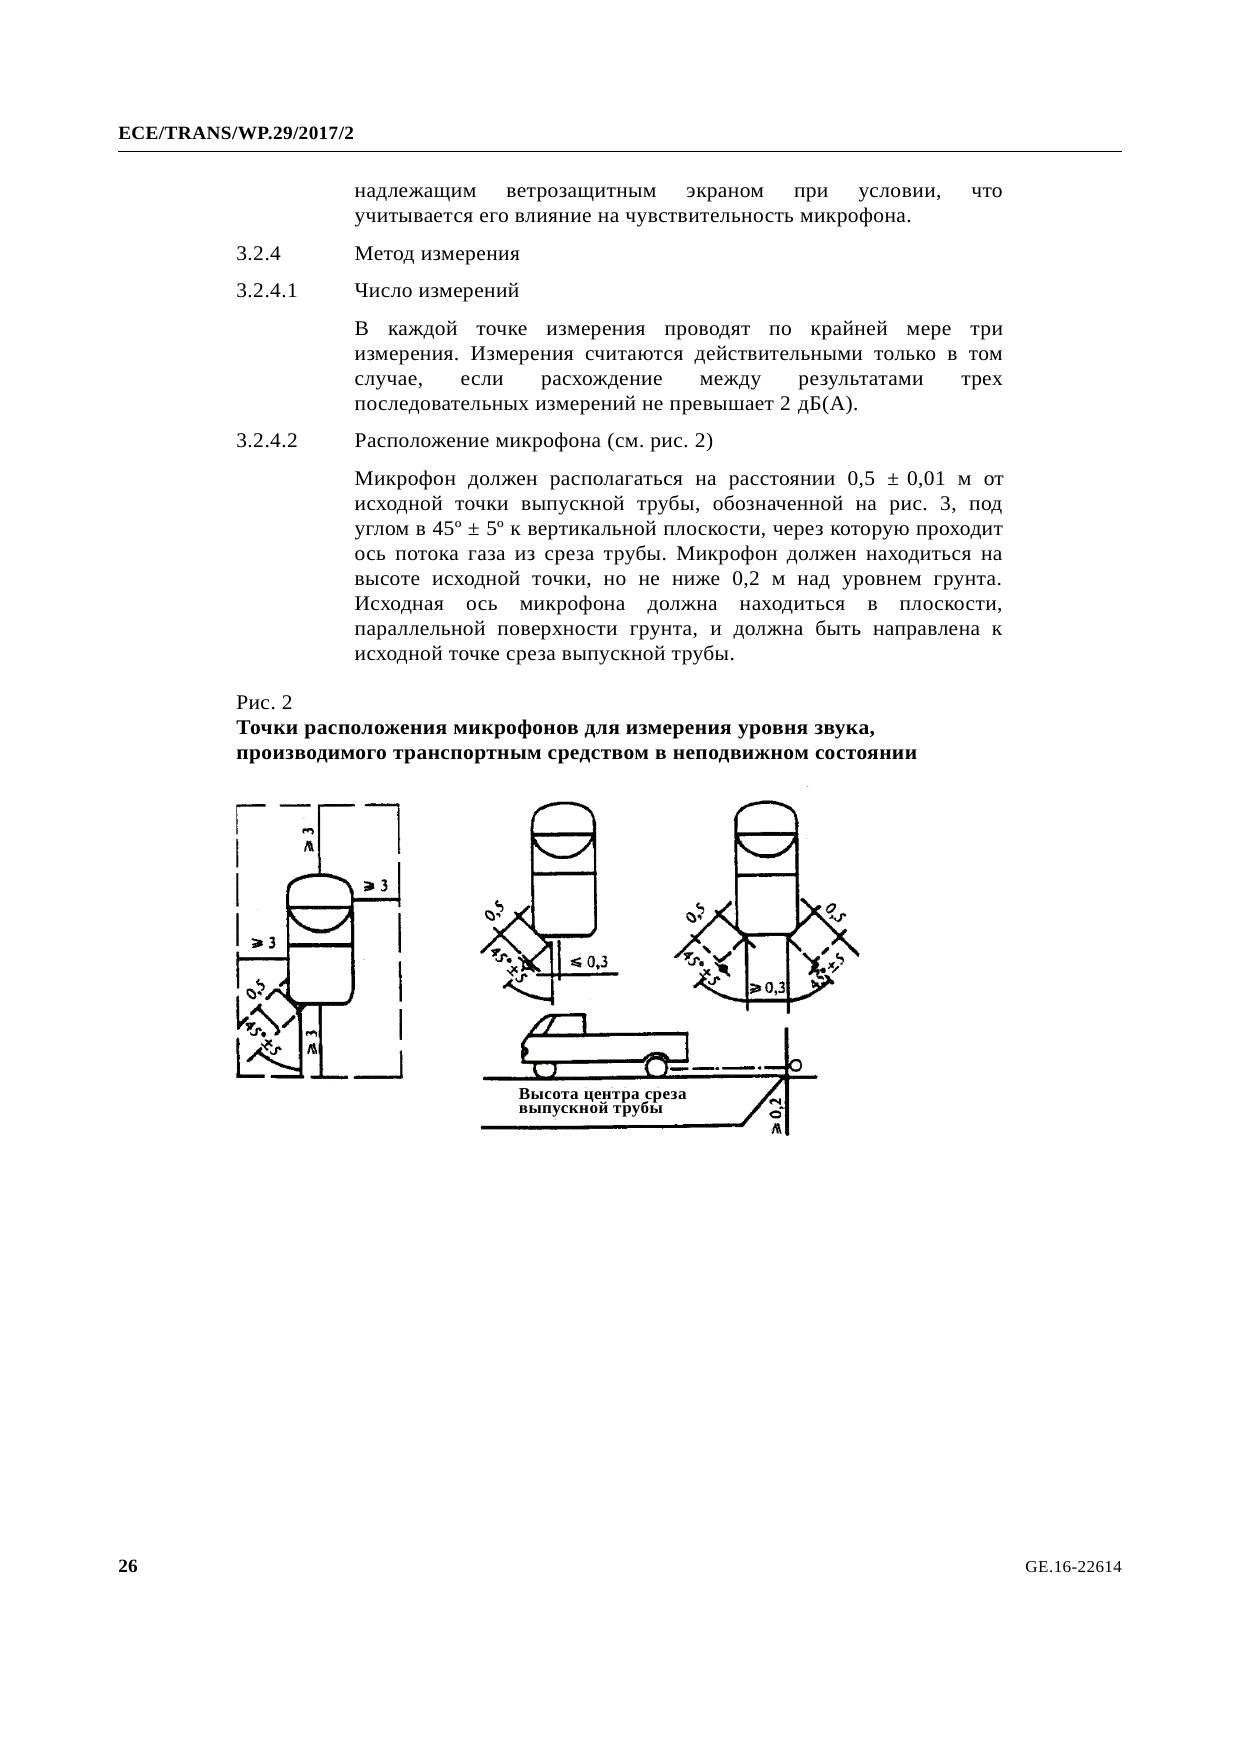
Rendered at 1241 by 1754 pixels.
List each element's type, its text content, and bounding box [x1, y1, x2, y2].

text 3.2.4.1 Число измерений [236, 277, 1004, 302]
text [354, 177, 1004, 227]
text Рис. 2 Точки расположения микрофонов для измерения уровня звука, производимого транспортным средством в неподвижном состоянии [118, 690, 1004, 765]
text Микрофон должен располагаться на расстоянии 0,5 ± 0,01 м от исходной точки выпускной трубы, обозначенной на рис. 3, под углом в 45º ± 5º к вертикальной плоскости, через которую проходит ось потока газа из среза трубы. Микрофон должен находиться на высоте исходной точки, но не ниже 0,2 м над уровнем грунта. Исходная ось микрофона должна находиться в плоскости, параллельной поверхности грунта, и должна быть направлена к исходной точке среза выпускной трубы. [354, 465, 1004, 665]
text 3.2.4.2 Расположение микрофона (см. рис. 2) [236, 427, 1004, 452]
text В каждой точке измерения проводят по крайней мере три измерения. Измерения считаются действительными только в том случае, если расхождение между результатами трех последовательных измерений не превышает 2 дБ(А). [354, 315, 1004, 415]
text 3.2.4 Метод измерения [236, 240, 1004, 265]
picture [236, 777, 866, 1151]
